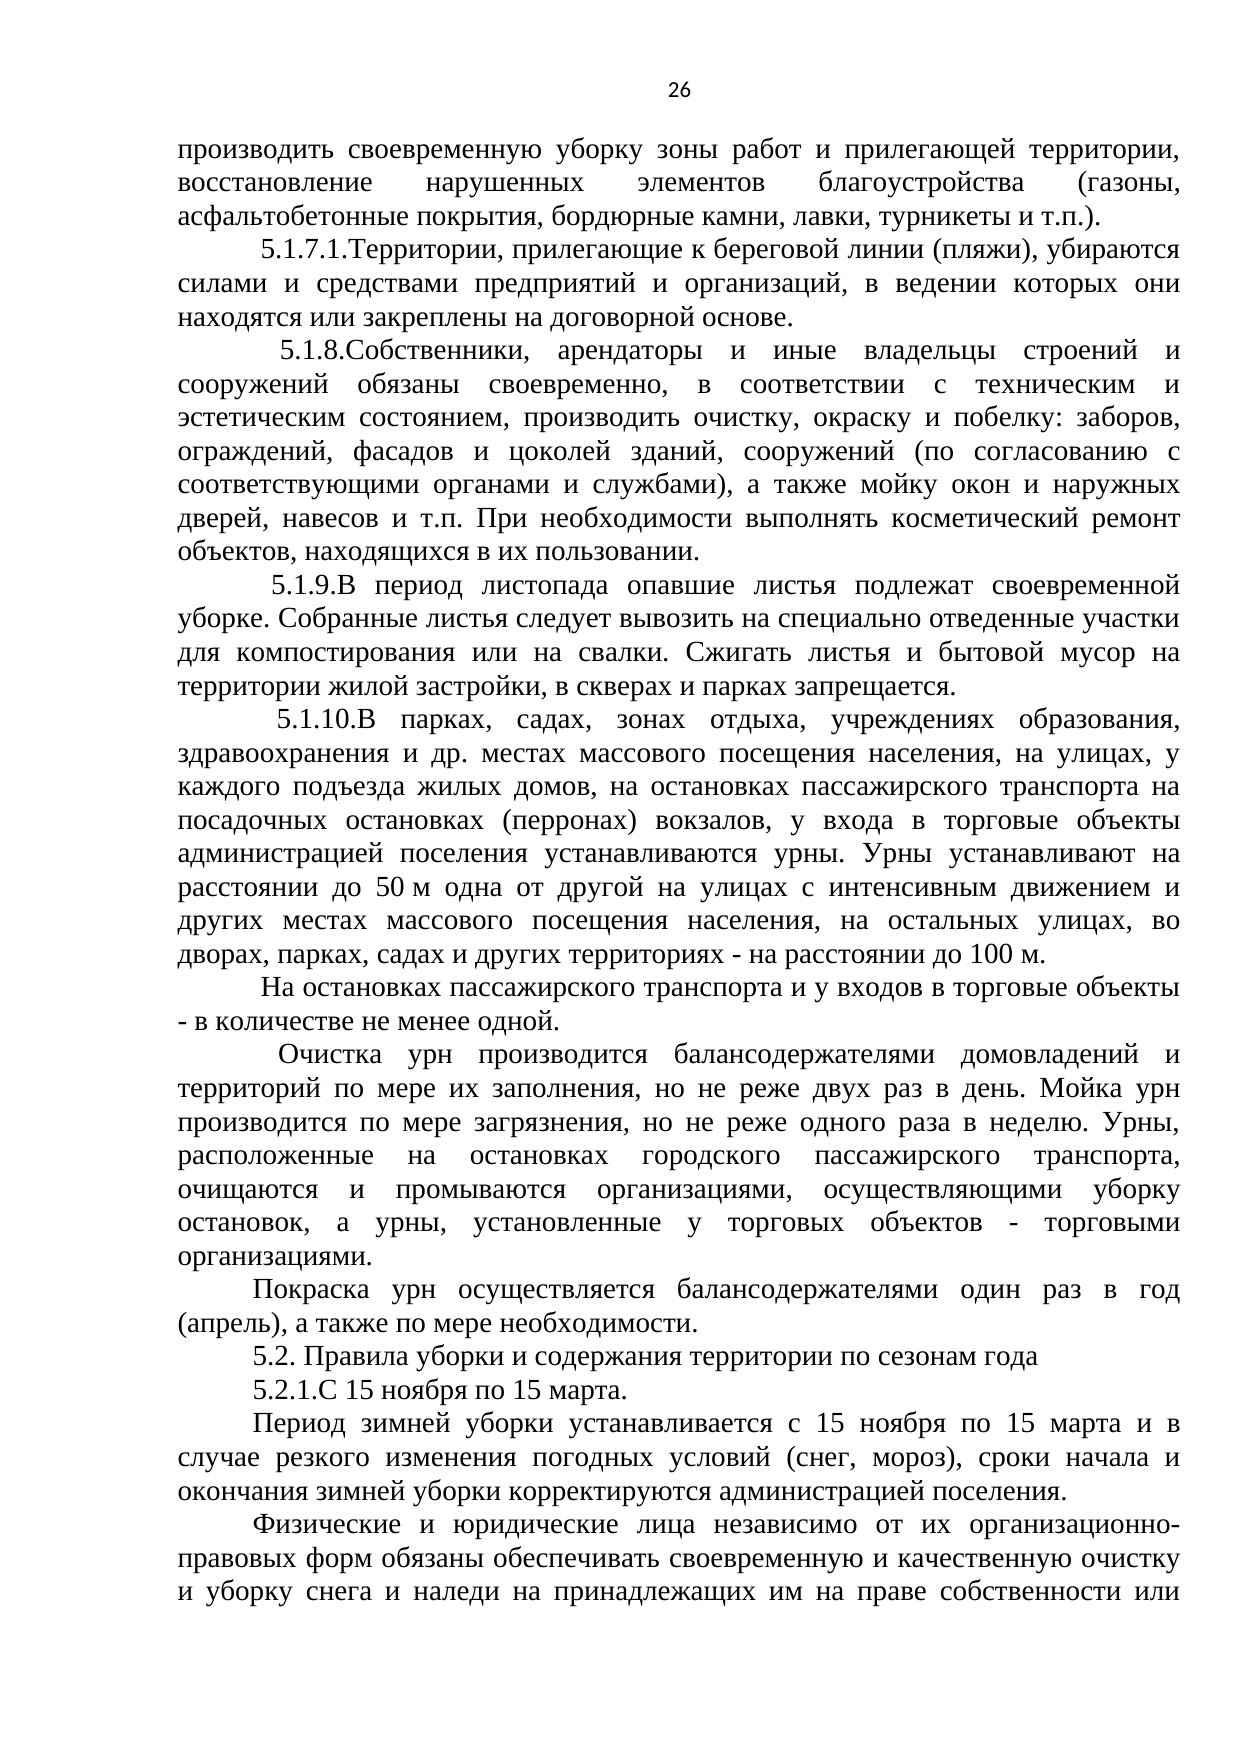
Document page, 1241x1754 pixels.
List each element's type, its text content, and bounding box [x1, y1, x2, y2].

text 5.2. Правила уборки и содержания территории по сезонам года [177, 1338, 1181, 1372]
text 5.1.9.В период листопада опавшие листья подлежат своевременной уборке. Собранные листья следует вывозить на специально отведенные участки для компостирования или на свалки. Сжигать листья и бытовой мусор на территории жилой застройки, в скверах и парках запрещается. [177, 567, 1181, 701]
text 5.1.8.Собственники, арендаторы и иные владельцы строений и сооружений обязаны своевременно, в соответствии с техническим и эстетическим состоянием, производить очистку, окраску и побелку: заборов, ограждений, фасадов и цоколей зданий, сооружений (по согласованию с соответствующими органами и службами), а также мойку окон и наружных дверей, навесов и т.п. При необходимости выполнять косметический ремонт объектов, находящихся в их пользовании. [177, 332, 1181, 567]
text 5.1.10.В парках, садах, зонах отдыха, учреждениях образования, здравоохранения и др. местах массового посещения населения, на улицах, у каждого подъезда жилых домов, на остановках пассажирского транспорта на посадочных остановках (перронах) вокзалов, у входа в торговые объекты администрацией поселения устанавливаются урны. Урны устанавливают на расстоянии до 50 м одна от другой на улицах с интенсивным движением и других местах массового посещения населения, на остальных улицах, во дворах, парках, садах и других территориях - на расстоянии до 100 м. [177, 701, 1181, 969]
text Период зимней уборки устанавливается с 15 ноября по 15 марта и в случае резкого изменения погодных условий (снег, мороз), сроки начала и окончания зимней уборки корректируются администрацией поселения. [177, 1406, 1181, 1506]
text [177, 1506, 1181, 1607]
text 5.2.1.С 15 ноября по 15 марта. [177, 1372, 1181, 1406]
text На остановках пассажирского транспорта и у входов в торговые объекты - в количестве не менее одной. [177, 969, 1181, 1037]
text 5.1.7.1.Территории, прилегающие к береговой линии (пляжи), убираются силами и средствами предприятий и организаций, в ведении которых они находятся или закреплены на договорной основе. [177, 232, 1181, 332]
text Покраска урн осуществляется балансодержателями один раз в год (апрель), а также по мере необходимости. [177, 1271, 1181, 1338]
text Очистка урн производится балансодержателями домовладений и территорий по мере их заполнения, но не реже двух раз в день. Мойка урн производится по мере загрязнения, но не реже одного раза в неделю. Урны, расположенные на остановках городского пассажирского транспорта, очищаются и промываются организациями, осуществляющими уборку остановок, а урны, установленные у торговых объектов - торговыми организациями. [177, 1037, 1181, 1271]
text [177, 131, 1181, 232]
